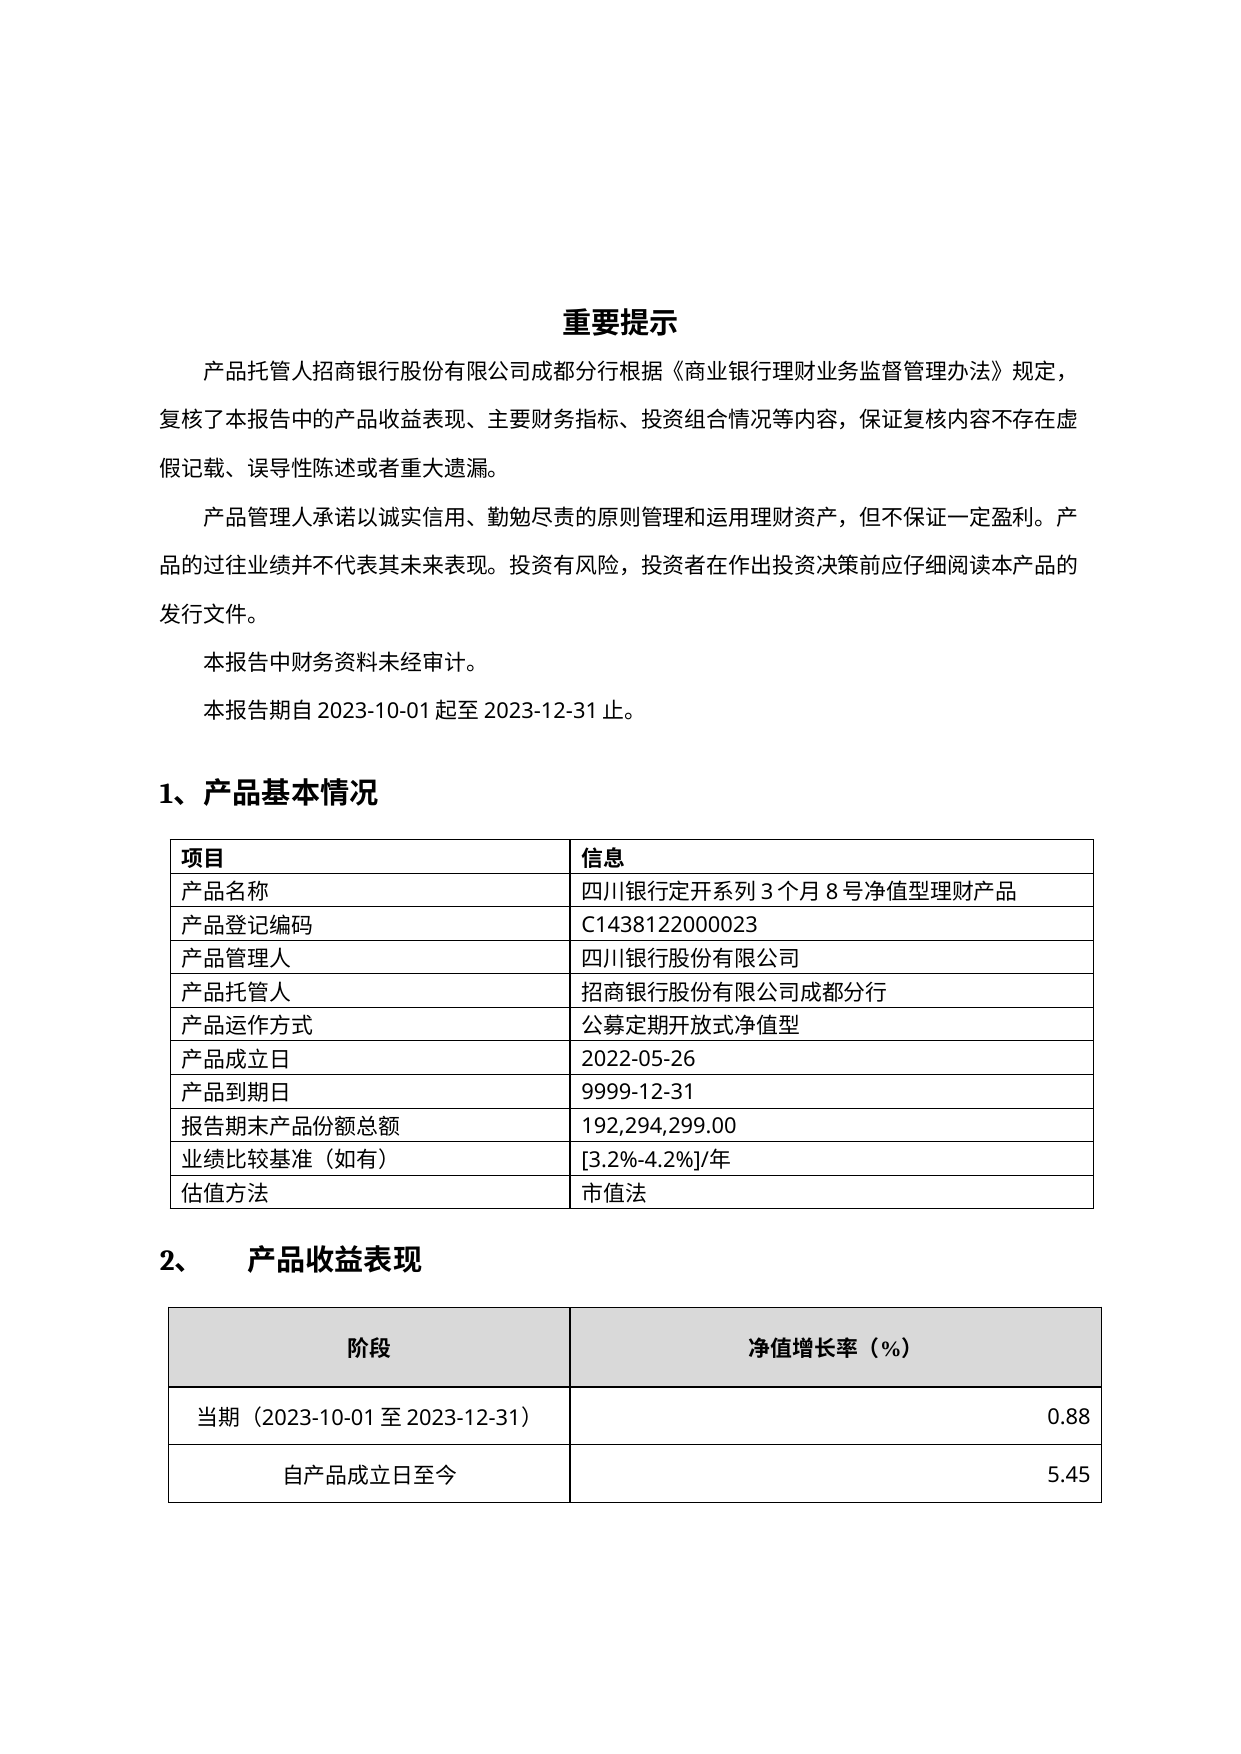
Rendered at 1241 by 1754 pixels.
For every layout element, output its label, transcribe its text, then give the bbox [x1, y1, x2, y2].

table_cell 产品到期日 [171, 1075, 569, 1107]
text 产品托管人招商银行股份有限公司成都分行根据《商业银行理财业务监督管理办法》规定，复核了本报告中的产品收益表现、主要财务指标、投资组合情况等内容，保证复核内容不存在虚假记载、误导性陈述或者重大遗漏。 [159, 353, 1092, 483]
table_cell 公募定期开放式净值型 [571, 1008, 1093, 1040]
text 产品管理人承诺以诚实信用、勤勉尽责的原则管理和运用理财资产，但不保证一定盈利。产品的过往业绩并不代表其未来表现。投资有风险，投资者在作出投资决策前应仔细阅读本产品的发行文件。 [159, 499, 1092, 629]
table_cell 当期（2023-10-01至2023-12-31） [169, 1388, 569, 1444]
table_cell 市值法 [571, 1176, 1093, 1208]
table_cell 产品名称 [171, 874, 569, 906]
table_cell 2022-05-26 [571, 1041, 1093, 1074]
table_cell 产品托管人 [171, 974, 569, 1007]
table_header 信息 [571, 840, 1093, 873]
title 产品收益表现 [159, 1225, 1081, 1290]
table_cell 招商银行股份有限公司成都分行 [571, 974, 1093, 1007]
table_cell 产品成立日 [171, 1041, 569, 1074]
table_cell C1438122000023 [571, 907, 1093, 940]
table_header 项目 [171, 840, 569, 873]
text 重要提示 [159, 288, 1081, 353]
table_cell 业绩比较基准（如有） [171, 1142, 569, 1174]
table_cell 产品运作方式 [171, 1008, 569, 1040]
table_cell 四川银行股份有限公司 [571, 941, 1093, 973]
table_header 净值增长率（%） [571, 1308, 1101, 1386]
text 本报告期自2023-10-01起至2023-12-31止。 [159, 693, 1092, 726]
text 本报告中财务资料未经审计。 [159, 645, 1092, 677]
table_header 阶段 [169, 1308, 569, 1386]
table_cell 估值方法 [171, 1176, 569, 1208]
title 产品基本情况 [159, 758, 1081, 823]
table_cell 9999-12-31 [571, 1075, 1093, 1107]
table_cell [3.2%-4.2%]/年 [571, 1142, 1093, 1174]
table_cell 产品登记编码 [171, 907, 569, 940]
table_cell 四川银行定开系列3个月8号净值型理财产品 [571, 874, 1093, 906]
table_cell 192,294,299.00 [571, 1109, 1093, 1141]
table_cell 5.45 [571, 1445, 1101, 1502]
table_cell 产品管理人 [171, 941, 569, 973]
table_cell 0.88 [571, 1388, 1101, 1444]
table_cell 自产品成立日至今 [169, 1445, 569, 1502]
table_cell 报告期末产品份额总额 [171, 1109, 569, 1141]
